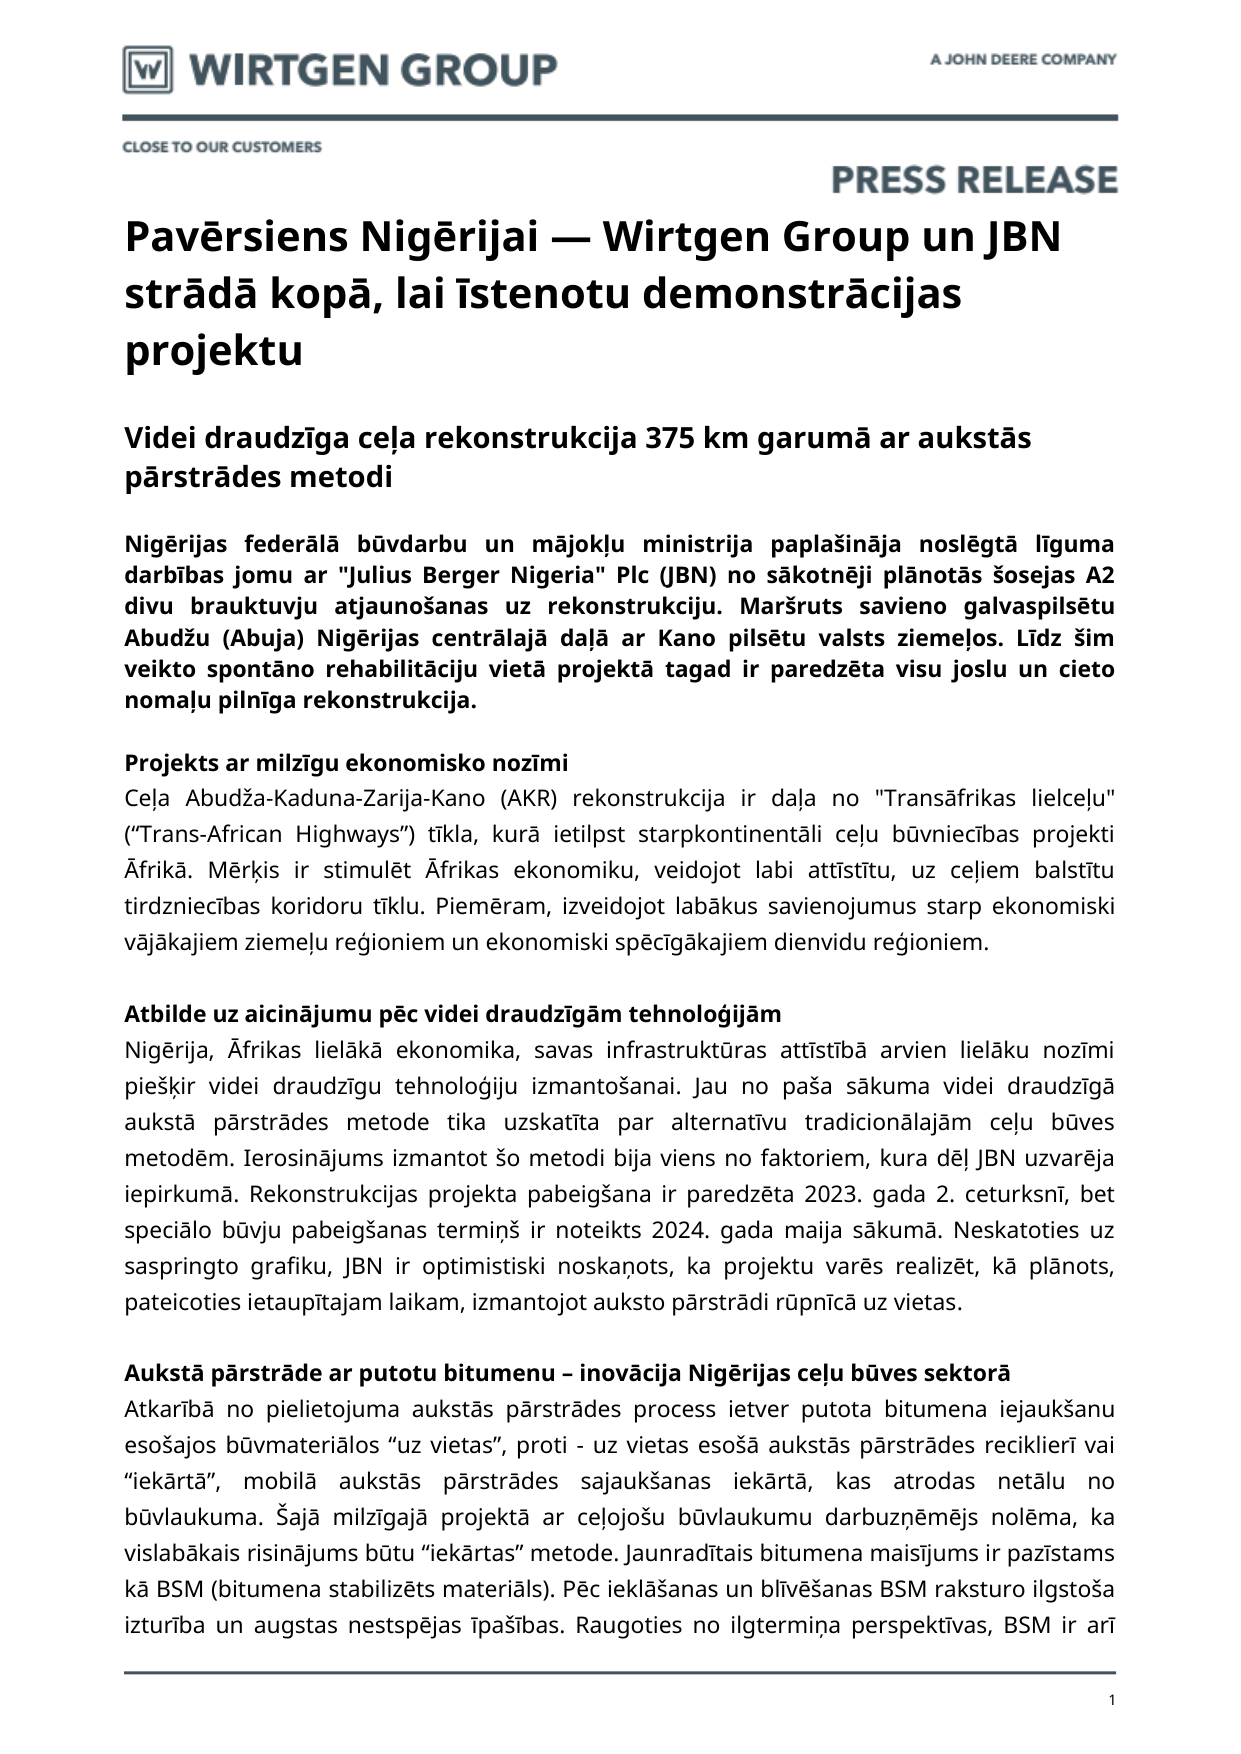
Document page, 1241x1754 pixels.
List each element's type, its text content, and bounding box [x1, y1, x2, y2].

text Pavērsiens Nigērijai — Wirtgen Group un JBN strādā kopā, lai īstenotu demonstrācijas projektu [124, 207, 1116, 377]
text Projekts ar milzīgu ekonomisko nozīmi [124, 746, 1116, 778]
text Ceļa Abudža-Kaduna-Zarija-Kano (AKR) rekonstrukcija ir daļa no "Transāfrikas lielceļu" (“Trans-African Highways”) tīkla, kurā ietilpst starpkontinentāli ceļu būvniecības projekti Āfrikā. Mērķis ir stimulēt Āfrikas ekonomiku, veidojot labi attīstītu, uz ceļiem balstītu tirdzniecības koridoru tīklu. Piemēram, izveidojot labākus savienojumus starp ekonomiski vājākajiem ziemeļu reģioniem un ekonomiski spēcīgākajiem dienvidu reģioniem. [124, 782, 1116, 957]
text Atbilde uz aicinājumu pēc videi draudzīgām tehnoloģijām [124, 998, 1116, 1029]
text Aukstā pārstrāde ar putotu bitumenu – inovācija Nigērijas ceļu būves sektorā [124, 1357, 1116, 1389]
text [124, 1393, 1116, 1640]
text Videi draudzīga ceļa rekonstrukcija 375 km garumā ar aukstās pārstrādes metodi [124, 417, 1116, 496]
text Nigērija, Āfrikas lielākā ekonomika, savas infrastruktūras attīstībā arvien lielāku nozīmi piešķir videi draudzīgu tehnoloģiju izmantošanai. Jau no paša sākuma videi draudzīgā aukstā pārstrādes metode tika uzskatīta par alternatīvu tradicionālajām ceļu būves metodēm. Ierosinājums izmantot šo metodi bija viens no faktoriem, kura dēļ JBN uzvarēja iepirkumā. Rekonstrukcijas projekta pabeigšana ir paredzēta 2023. gada 2. ceturksnī, bet speciālo būvju pabeigšanas termiņš ir noteikts 2024. gada maija sākumā. Neskatoties uz saspringto grafiku, JBN ir optimistiski noskaņots, ka projektu varēs realizēt, kā plānots, pateicoties ietaupītajam laikam, izmantojot auksto pārstrādi rūpnīcā uz vietas. [124, 1034, 1116, 1317]
text Nigērijas federālā būvdarbu un mājokļu ministrija paplašināja noslēgtā līguma darbības jomu ar "Julius Berger Nigeria" Plc (JBN) no sākotnēji plānotās šosejas A2 divu brauktuvju atjaunošanas uz rekonstrukciju. Maršruts savieno galvaspilsētu Abudžu (Abuja) Nigērijas centrālajā daļā ar Kano pilsētu valsts ziemeļos. Līdz šim veikto spontāno rehabilitāciju vietā projektā tagad ir paredzēta visu joslu un cieto nomaļu pilnīga rekonstrukcija. [124, 528, 1116, 715]
